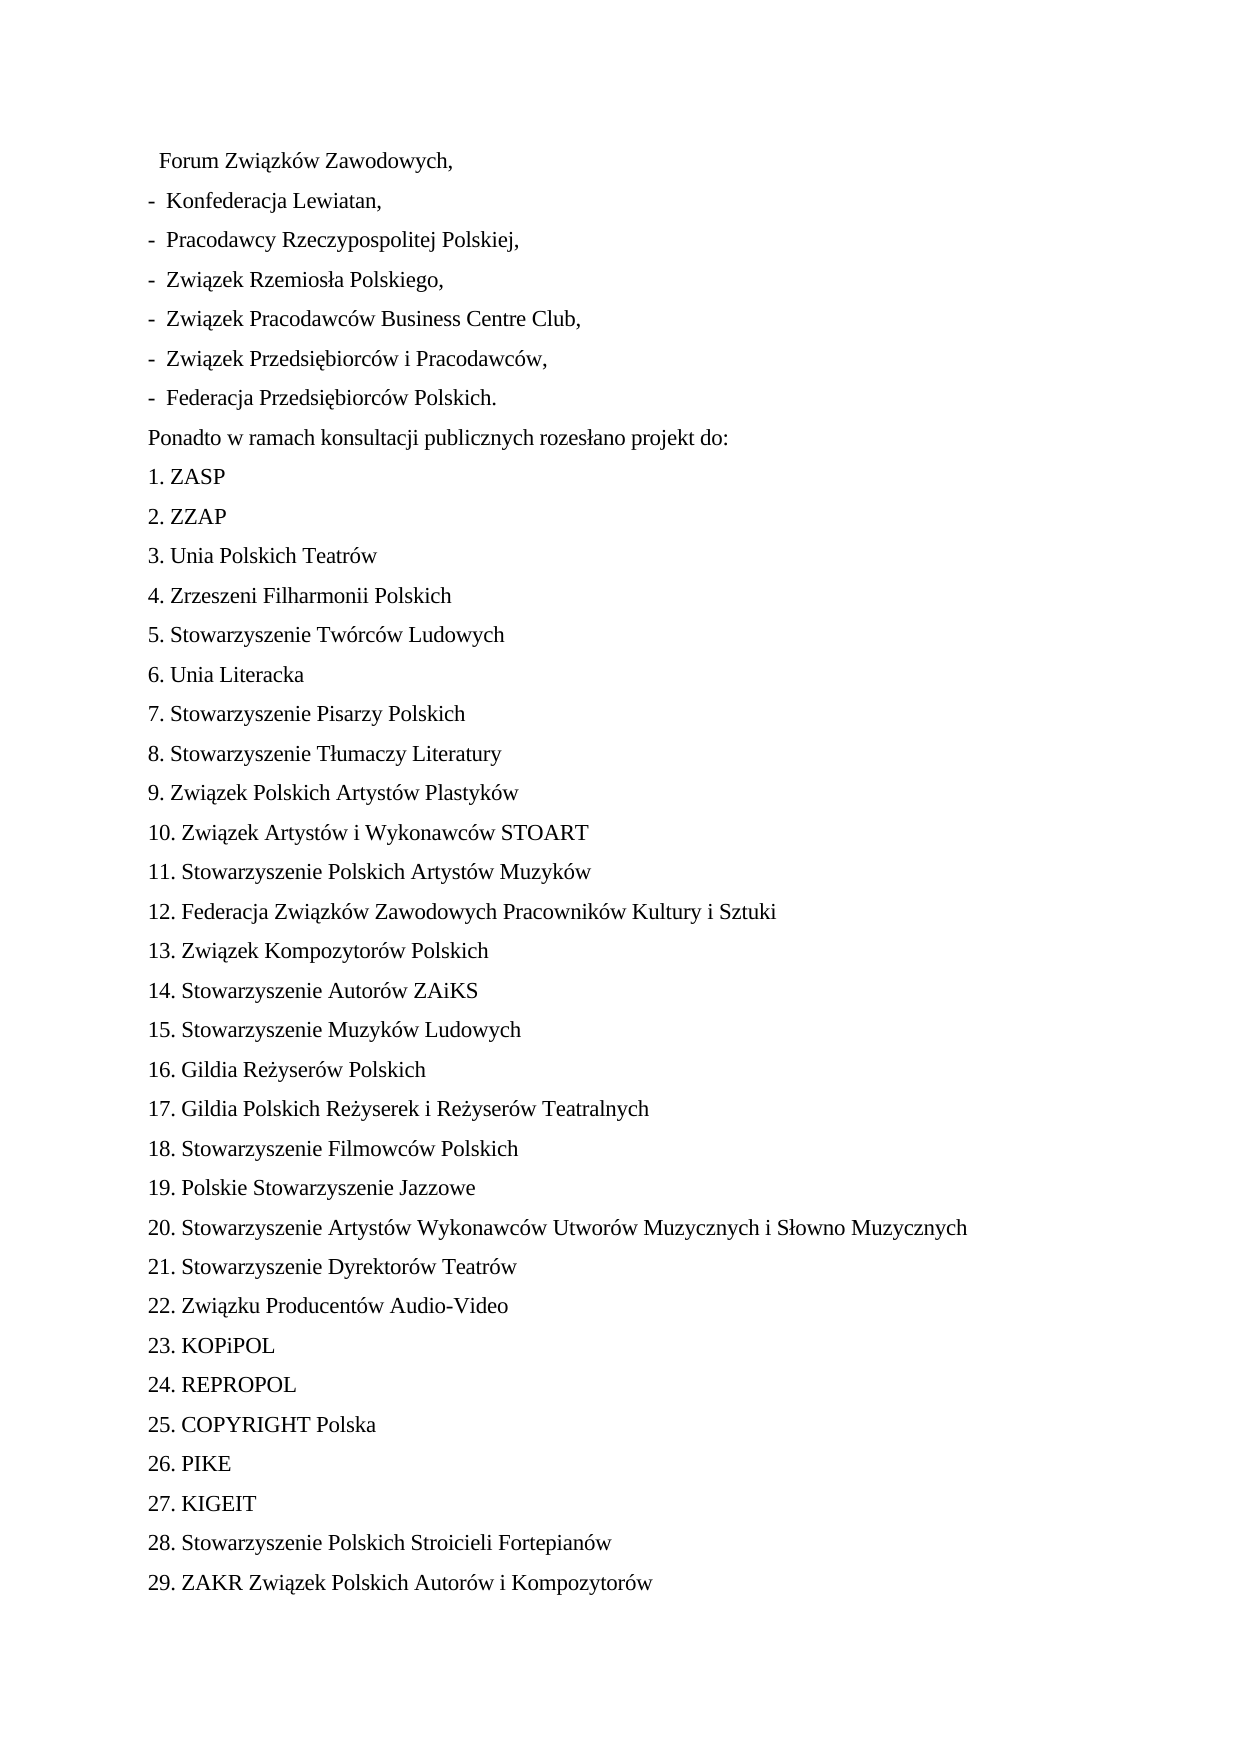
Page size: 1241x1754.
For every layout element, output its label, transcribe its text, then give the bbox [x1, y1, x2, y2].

text 3. Unia Polskich Teatrów [148, 542, 1093, 569]
text 25. COPYRIGHT Polska [148, 1411, 1093, 1437]
text - Związek Rzemiosła Polskiego, [148, 266, 1093, 292]
text - Związek Pracodawców Business Centre Club, [148, 306, 1093, 332]
text 15. Stowarzyszenie Muzyków Ludowych [148, 1016, 1093, 1042]
text - Związek Przedsiębiorców i Pracodawców, [148, 345, 1093, 371]
text 10. Związek Artystów i Wykonawców STOART [148, 819, 1093, 845]
text 24. REPROPOL [148, 1371, 1093, 1398]
text 27. KIGEIT [148, 1490, 1093, 1516]
text - Konfederacja Lewiatan, [148, 187, 1093, 213]
text 23. KOPiPOL [148, 1332, 1093, 1358]
text 2. ZZAP [148, 503, 1093, 529]
text 18. Stowarzyszenie Filmowców Polskich [148, 1134, 1093, 1161]
text 8. Stowarzyszenie Tłumaczy Literatury [148, 740, 1093, 766]
text 1. ZASP [148, 463, 1093, 490]
text 4. Zrzeszeni Filharmonii Polskich [148, 582, 1093, 608]
text - Pracodawcy Rzeczypospolitej Polskiej, [148, 227, 1093, 253]
text 7. Stowarzyszenie Pisarzy Polskich [148, 700, 1093, 727]
text 29. ZAKR Związek Polskich Autorów i Kompozytorów [148, 1569, 1093, 1595]
text 19. Polskie Stowarzyszenie Jazzowe [148, 1174, 1093, 1200]
text 14. Stowarzyszenie Autorów ZAiKS [148, 977, 1093, 1003]
text 6. Unia Literacka [148, 661, 1093, 687]
text 26. PIKE [148, 1450, 1093, 1477]
text Forum Związków Zawodowych, [148, 148, 1093, 174]
text 17. Gildia Polskich Reżyserek i Reżyserów Teatralnych [148, 1095, 1093, 1121]
text 12. Federacja Związków Zawodowych Pracowników Kultury i Sztuki [148, 898, 1093, 924]
text 13. Związek Kompozytorów Polskich [148, 937, 1093, 963]
text 9. Związek Polskich Artystów Plastyków [148, 779, 1093, 806]
text 22. Związku Producentów Audio-Video [148, 1292, 1093, 1319]
text - Federacja Przedsiębiorców Polskich. [148, 384, 1093, 411]
text 11. Stowarzyszenie Polskich Artystów Muzyków [148, 858, 1093, 884]
text 21. Stowarzyszenie Dyrektorów Teatrów [148, 1253, 1093, 1279]
text 16. Gildia Reżyserów Polskich [148, 1056, 1093, 1082]
text 20. Stowarzyszenie Artystów Wykonawców Utworów Muzycznych i Słowno Muzycznych [148, 1213, 1093, 1240]
text Ponadto w ramach konsultacji publicznych rozesłano projekt do: [148, 424, 1093, 450]
text 5. Stowarzyszenie Twórców Ludowych [148, 621, 1093, 648]
text 28. Stowarzyszenie Polskich Stroicieli Fortepianów [148, 1529, 1093, 1556]
